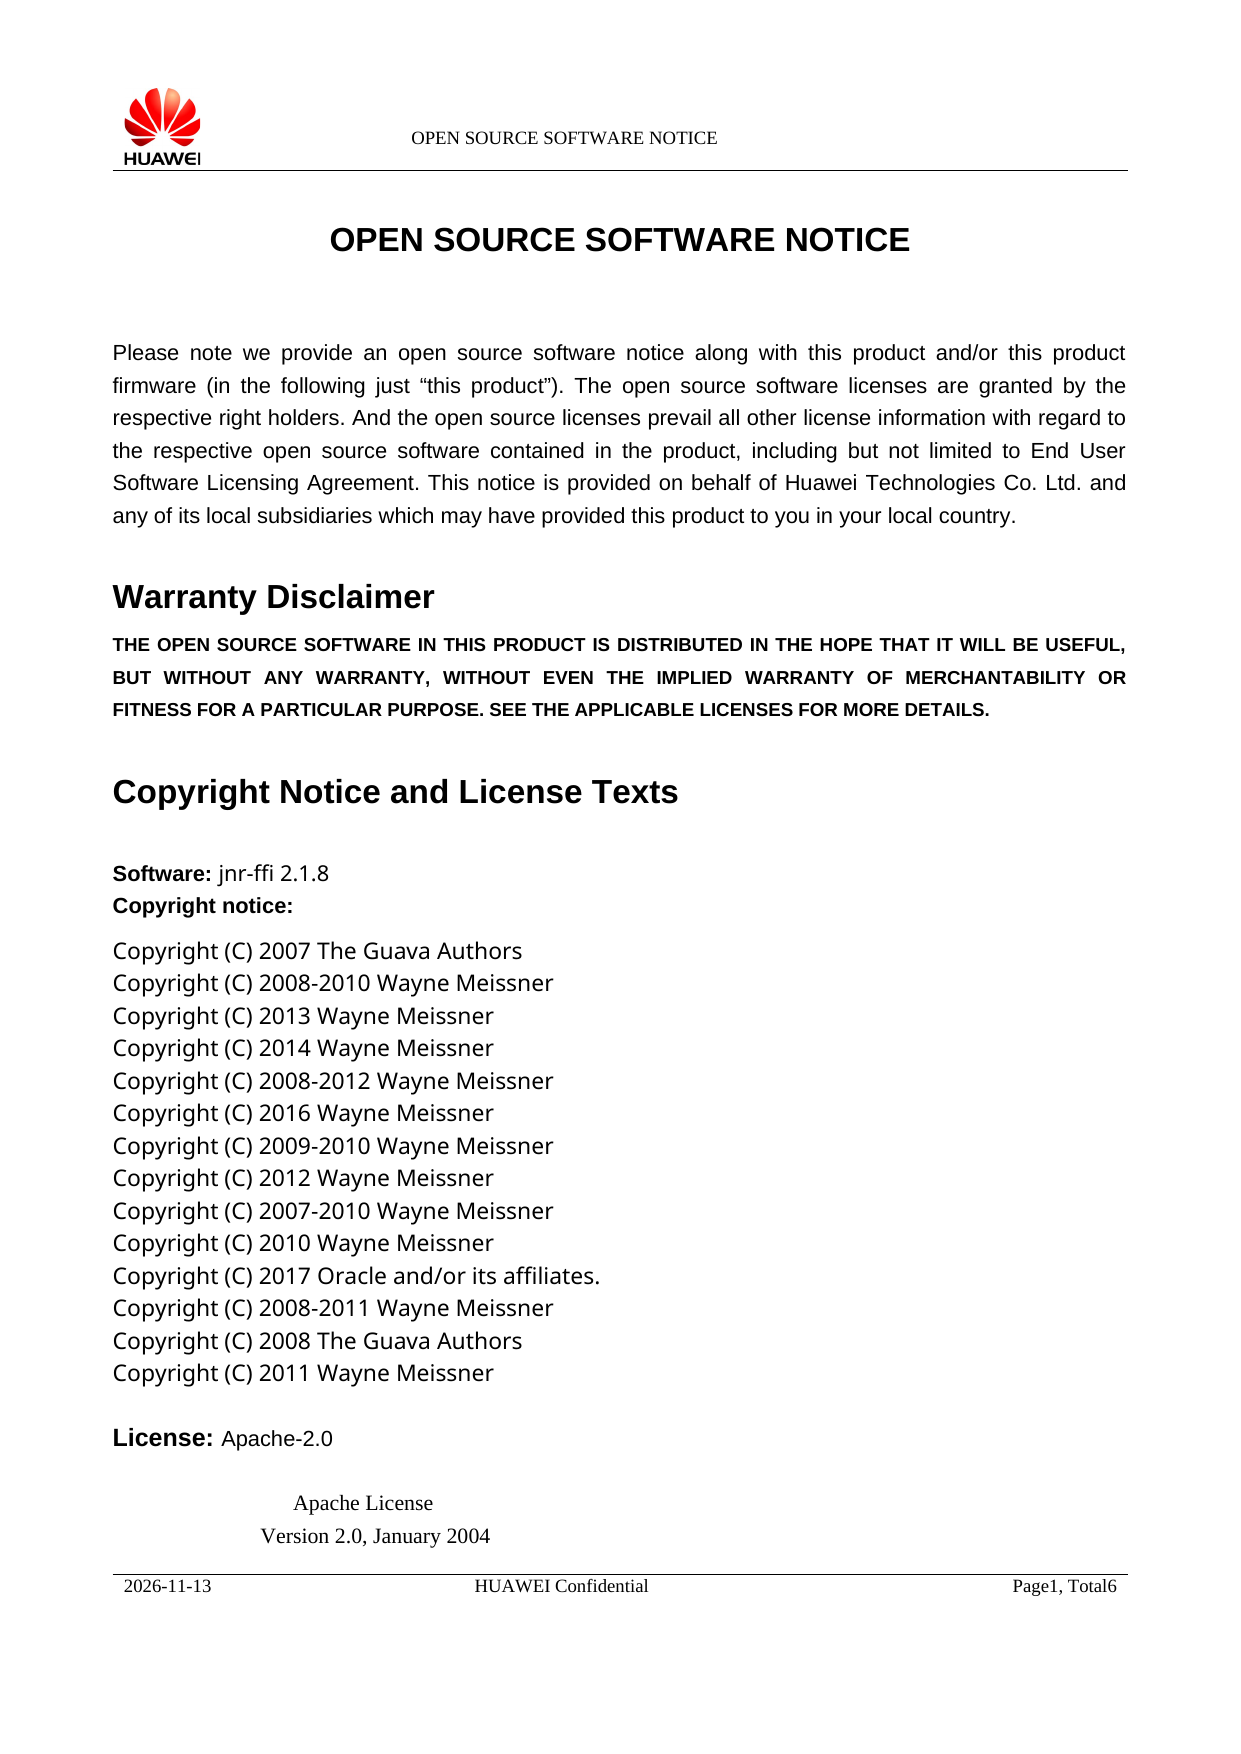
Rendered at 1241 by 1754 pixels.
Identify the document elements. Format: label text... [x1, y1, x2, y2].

text Copyright (C) 2007 The Guava Authors Copyright (C) 2008-2010 Wayne Meissner Copyright (C) 2013 Wayne Meissner Copyright (C) 2014 Wayne Meissner Copyright (C) 2008-2012 Wayne Meissner Copyright (C) 2016 Wayne Meissner Copyright (C) 2009-2010 Wayne Meissner Copyright (C) 2012 Wayne Meissner Copyright (C) 2007-2010 Wayne Meissner Copyright (C) 2010 Wayne Meissner Copyright (C) 2017 Oracle and/or its affiliates. Copyright (C) 2008-2011 Wayne Meissner Copyright (C) 2008 The Guava Authors Copyright (C) 2011 Wayne Meissner [112, 934, 1128, 1421]
text Copyright Notice and License Texts [112, 759, 1128, 824]
text The open source software in this product is distributed in the hope that it will be useful, but WITHOUT ANY WARRANTY, without even the implied warranty of MERCHANTABILITY or FITNESS FOR A PARTICULAR PURPOSE. See the applicable licenses for more details. [112, 629, 1128, 726]
text OPEN SOURCE SOFTWARE NOTICE [112, 206, 1128, 271]
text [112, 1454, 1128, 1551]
text Warranty Disclaimer [112, 564, 1128, 629]
text License: Apache-2.0 [112, 1421, 1128, 1454]
picture [124, 88, 201, 165]
text Please note we provide an open source software notice along with this product and/or this product firmware (in the following just “this product”). The open source software licenses are granted by the respective right holders. And the open source licenses prevail all other license information with regard to the respective open source software contained in the product, including but not limited to End User Software Licensing Agreement. This notice is provided on behalf of Huawei Technologies Co. Ltd. and any of its local subsidiaries which may have provided this product to you in your local country. [112, 336, 1128, 531]
text Copyright notice: [112, 889, 1128, 921]
title Software: jnr-ffi 2.1.8 [112, 856, 1128, 889]
